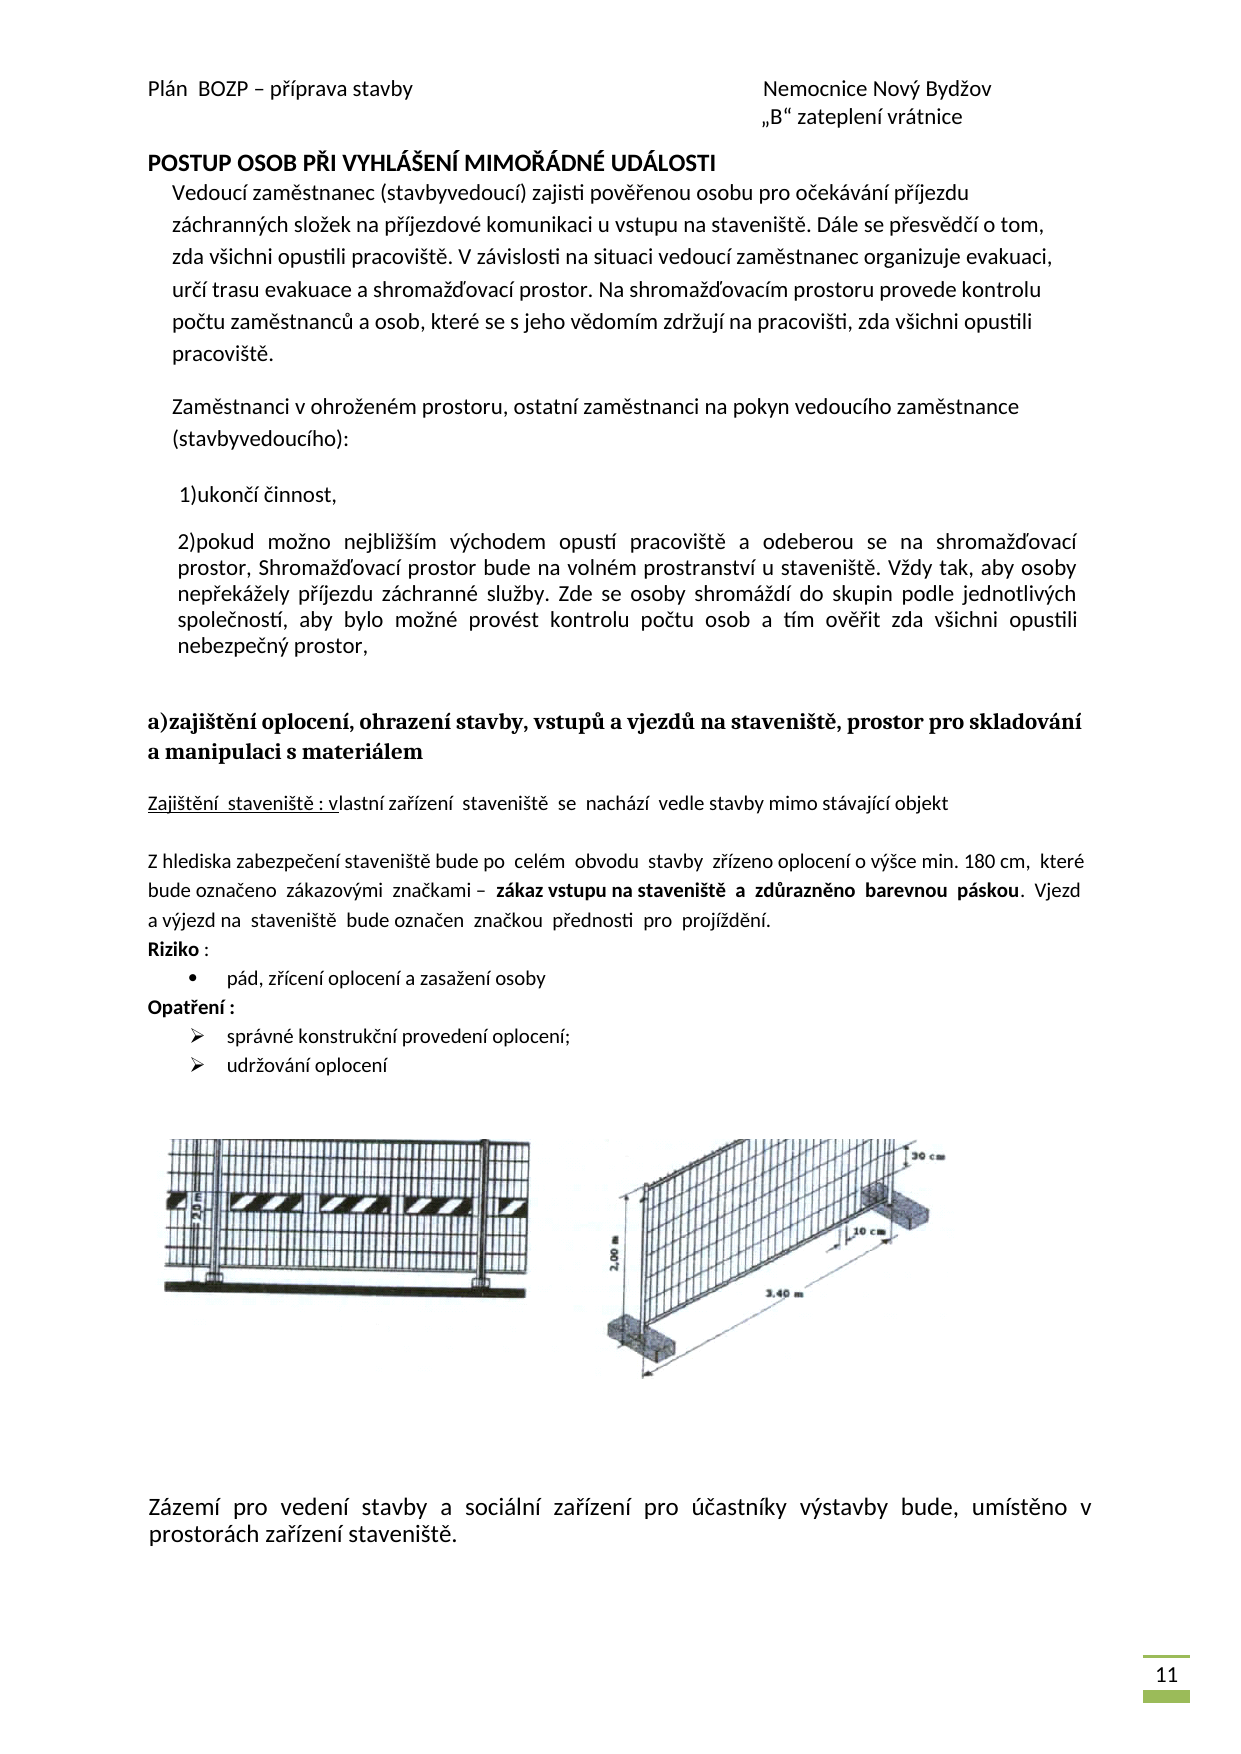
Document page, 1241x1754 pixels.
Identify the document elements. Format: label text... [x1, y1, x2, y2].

picture [148, 1139, 984, 1382]
subtitle a)zajištění oplocení, ohrazení stavby, vstupů a vjezdů na staveniště, prostor pro skladování a manipulaci s materiálem [148, 709, 1093, 766]
list udržování oplocení [189, 1053, 1093, 1078]
text Riziko : [148, 936, 1093, 961]
text Zajištění staveniště : vlastní zařízení staveniště se nachází vedle stavby mimo stávající objekt [148, 790, 1093, 816]
text Opatření : [148, 994, 1093, 1020]
text Zaměstnanci v ohroženém prostoru, ostatní zaměstnanci na pokyn vedoucího zaměstnance (stavbyvedoucího): [172, 392, 1078, 452]
text Z hlediska zabezpečení staveniště bude po celém obvodu stavby zřízeno oplocení o výšce min. 180 cm, které bude označeno zákazovými značkami – zákaz vstupu na staveniště a zdůrazněno barevnou páskou. Vjezd a výjezd na staveniště bude označen značkou přednosti pro projíždění. [148, 848, 1093, 932]
list správné konstrukční provedení oplocení; [189, 1023, 1093, 1049]
text Vedoucí zaměstnanec (stavbyvedoucí) zajisti pověřenou osobu pro očekávání příjezdu záchranných složek na příjezdové komunikaci u vstupu na staveniště. Dále se přesvědčí o tom, zda všichni opustili pracoviště. V závislosti na situaci vedoucí zaměstnanec organizuje evakuaci, určí trasu evakuace a shromažďovací prostor. Na shromažďovacím prostoru provede kontrolu počtu zaměstnanců a osob, které se s jeho vědomím zdržují na pracovišti, zda všichni opustili pracoviště. [172, 178, 1078, 367]
text Zázemí pro vedení stavby a sociální zařízení pro účastníky výstavby bude, umístěno v prostorách zařízení staveniště. [148, 1493, 1093, 1549]
list pád, zřícení oplocení a zasažení osoby [189, 965, 1093, 991]
text 1)ukončí činnost, [148, 481, 1078, 507]
text 2)pokud možno nejbližším východem opustí pracoviště a odeberou se na shromažďovací prostor, Shromažďovací prostor bude na volném prostranství u staveniště. Vždy tak, aby osoby nepřekážely příjezdu záchranné služby. Zde se osoby shromáždí do skupin podle jednotlivých společností, aby bylo možné provést kontrolu počtu osob a tím ověřit zda všichni opustili nebezpečný prostor, [177, 529, 1078, 659]
text POSTUP OSOB PŘI VYHLÁŠENÍ MIMOŘÁDNÉ UDÁLOSTI [148, 148, 1093, 178]
